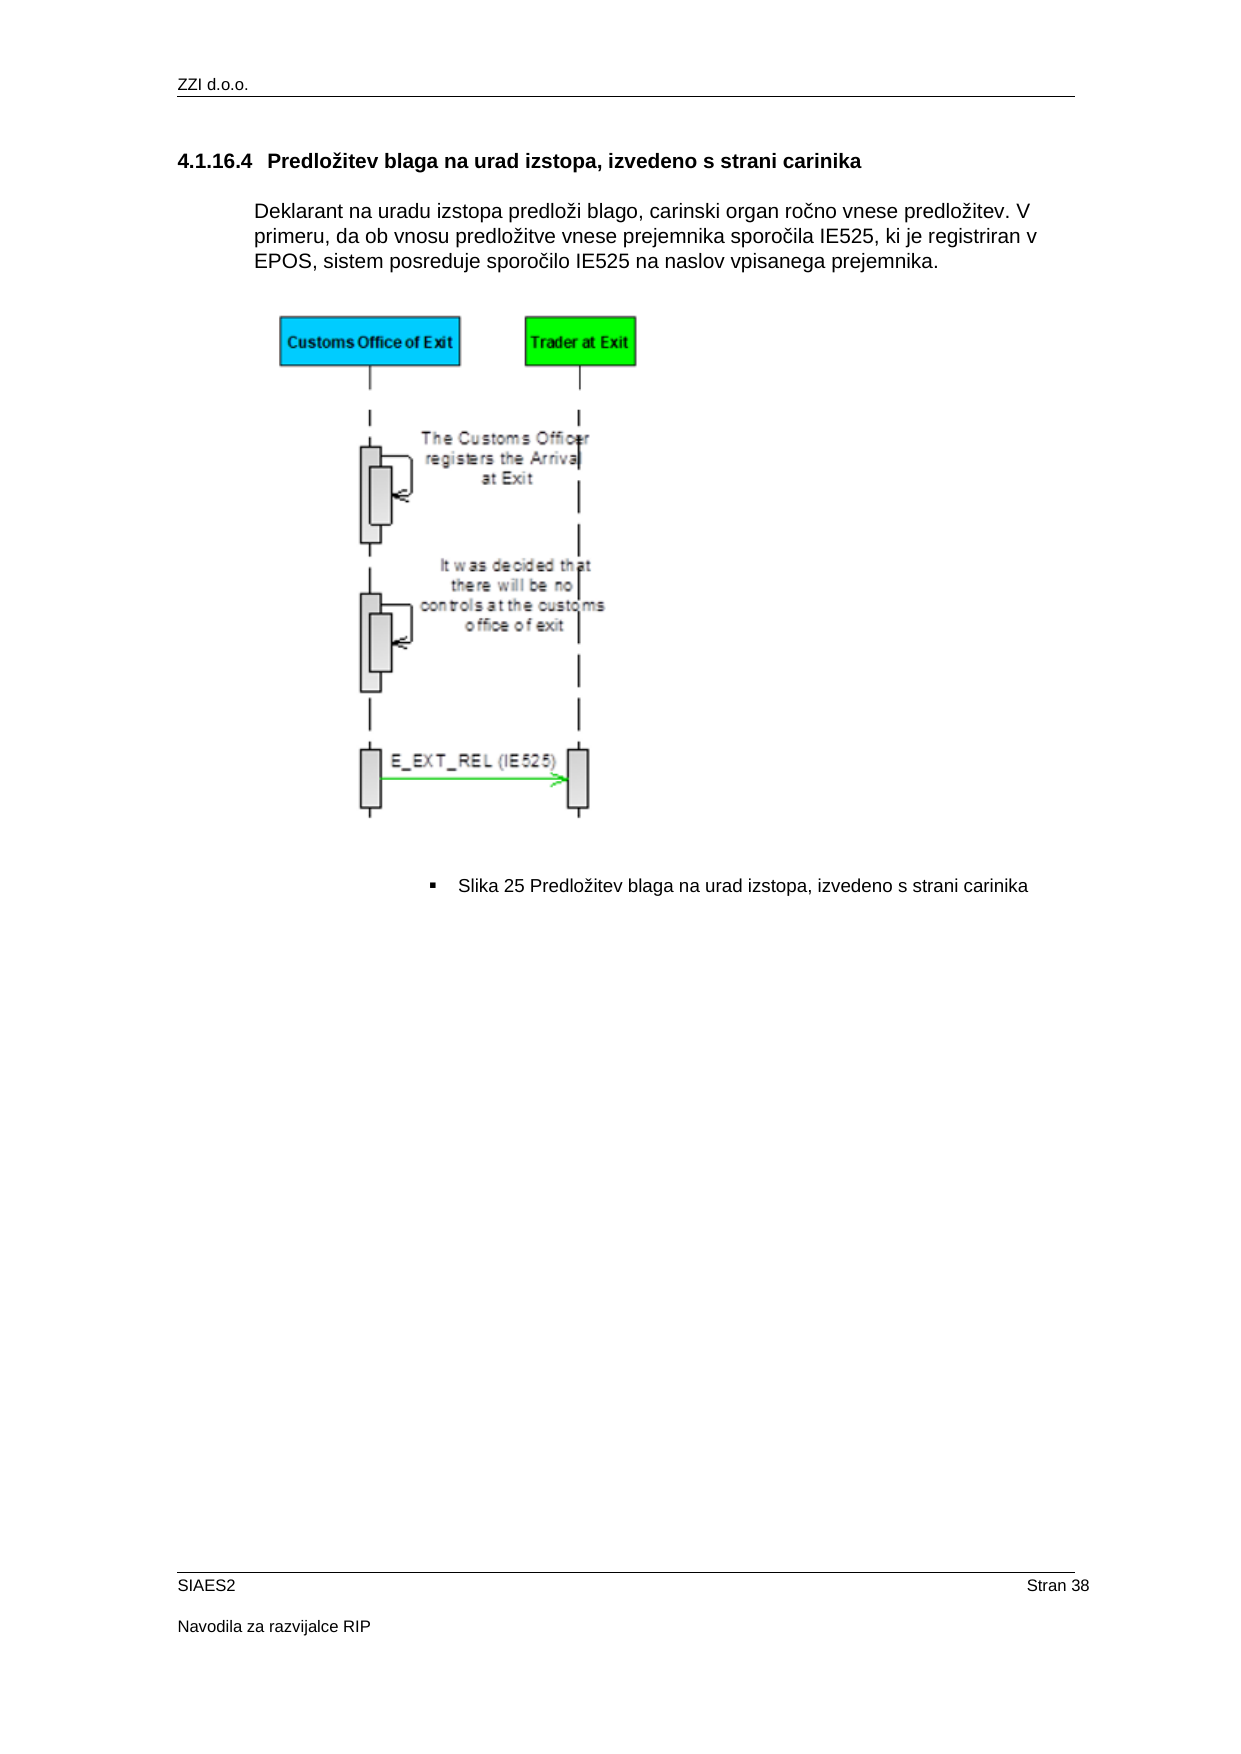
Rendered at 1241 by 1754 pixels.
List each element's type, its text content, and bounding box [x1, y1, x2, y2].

text Deklarant na uradu izstopa predloži blago, carinski organ ročno vnese predložitev. V primeru, da ob vnosu predložitve vnese prejemnika sporočila IE525, ki je registriran v EPOS, sistem posreduje sporočilo IE525 na naslov vpisanega prejemnika. [254, 198, 1075, 273]
picture [253, 297, 672, 849]
subtitle Predložitev blaga na urad izstopa, izvedeno s strani carinika [177, 148, 1075, 173]
